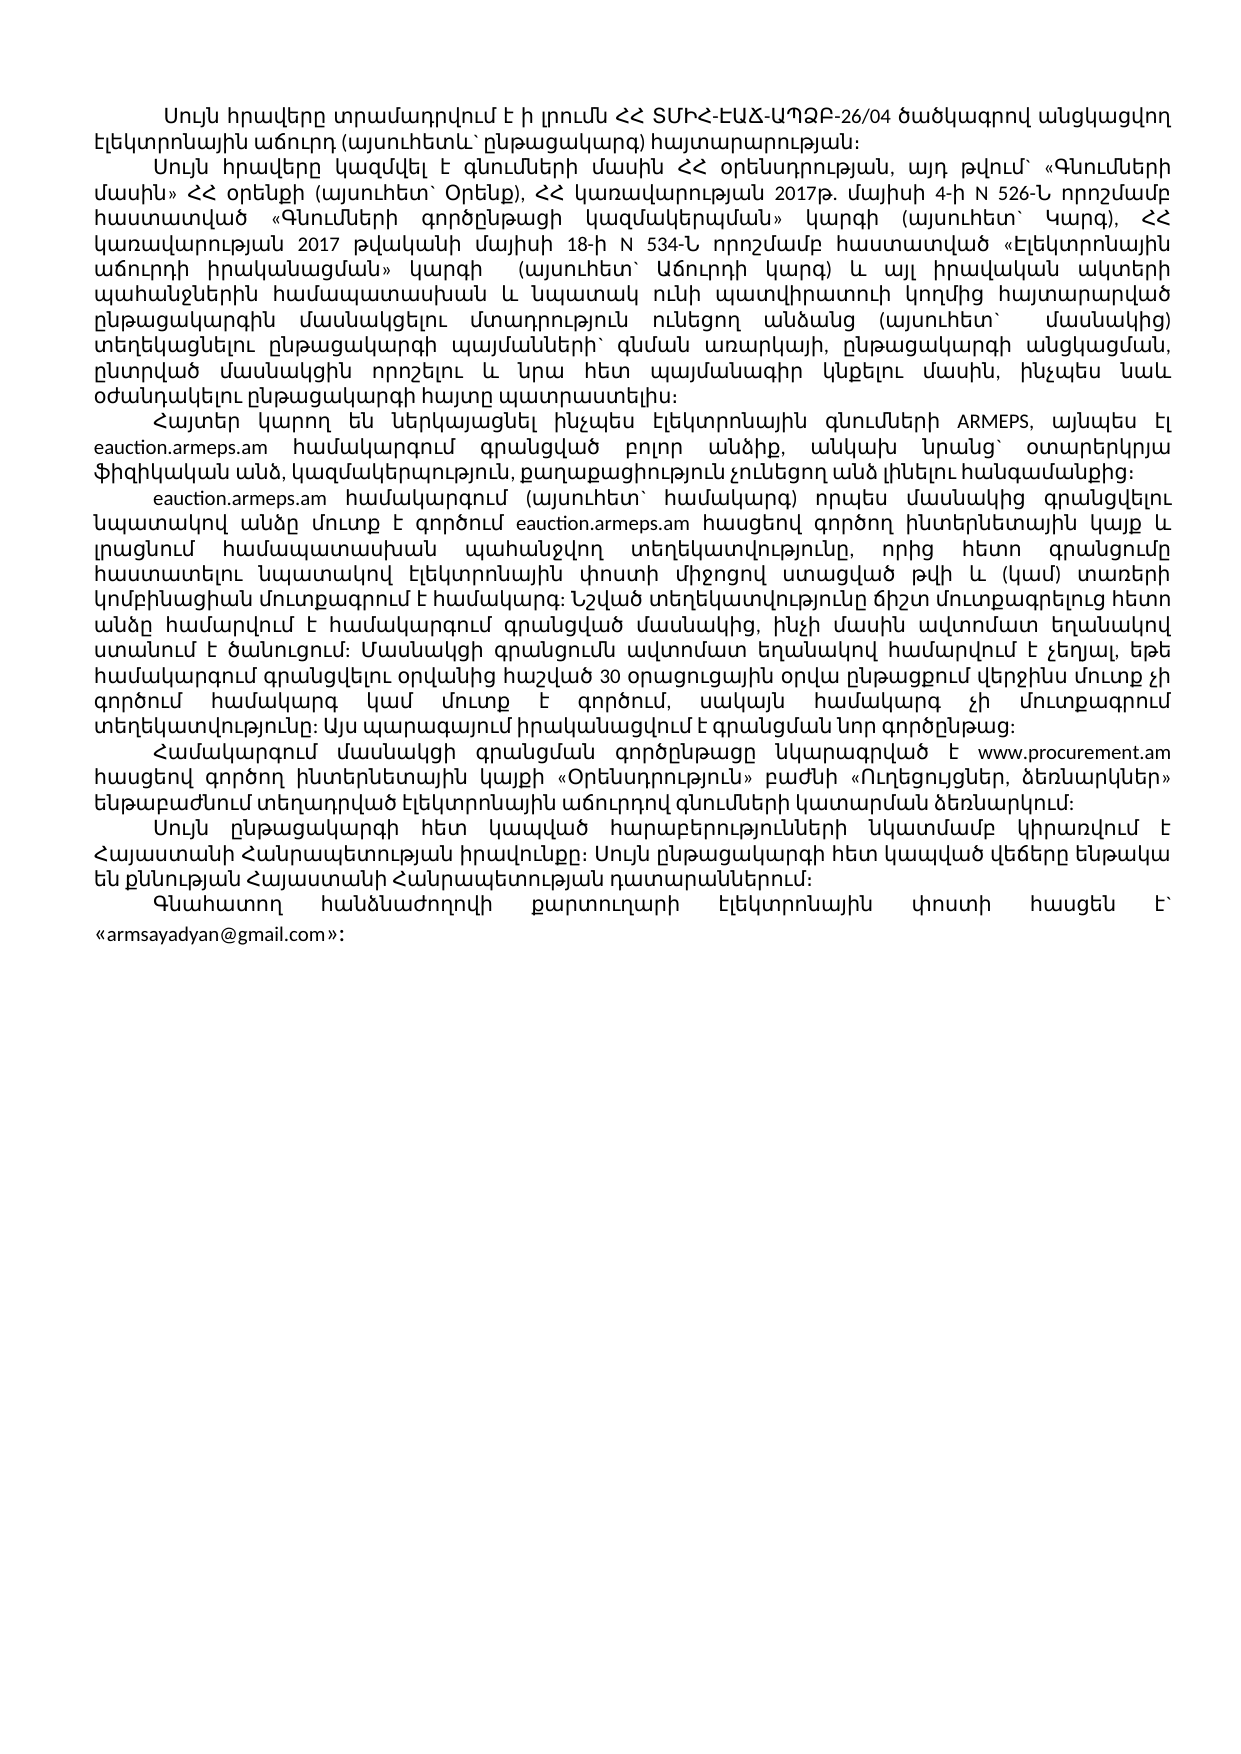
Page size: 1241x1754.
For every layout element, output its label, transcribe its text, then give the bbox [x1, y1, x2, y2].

text Գնահատող հանձնաժողովի քարտուղարի էլեկտրոնային փոստի հասցեն է` «armsayadyan@gmail.com»: [94, 892, 1171, 948]
text Հայտեր կարող են ներկայացնել ինչպես էլեկտրոնային գնումների ARMEPS, այնպես էլ eauction.armeps.am համակարգում գրանցված բոլոր անձիք, անկախ նրանց` օտարերկրյա ֆիզիկական անձ, կազմակերպություն, քաղաքացիություն չունեցող անձ լինելու հանգամանքից։ [94, 409, 1171, 485]
text Համակարգում մասնակցի գրանցման գործընթացը նկարագրված է www.procurement.am հասցեով գործող ինտերնետային կայքի «Օրենսդրություն» բաժնի «Ուղեցույցներ, ձեռնարկներ» ենթաբաժնում տեղադրված էլեկտրոնային աճուրդով գնումների կատարման ձեռնարկում: [94, 739, 1171, 815]
text Սույն հրավերը կազմվել է գնումների մասին ՀՀ օրենսդրության, այդ թվում` «Գնումների մասին» ՀՀ օրենքի (այսուհետ` Օրենք), ՀՀ կառավարության 2017թ. մայիսի 4-ի N 526-Ն որոշմամբ հաստատված «Գնումների գործընթացի կազմակերպման» կարգի (այսուհետ` Կարգ), ՀՀ կառավարության 2017 թվականի մայիսի 18-ի N 534-Ն որոշմամբ հաստատված «Էլեկտրոնային աճուրդի իրականացման» կարգի (այսուհետ` Աճուրդի կարգ) և այլ իրավական ակտերի պահանջներին համապատասխան և նպատակ ունի պատվիրատուի կողմից հայտարարված ընթացակարգին մասնակցելու մտադրություն ունեցող անձանց (այսուհետ` մասնակից) տեղեկացնելու ընթացակարգի պայմանների` գնման առարկայի, ընթացակարգի անցկացման, ընտրված մասնակցին որոշելու և նրա հետ պայմանագիր կնքելու մասին, ինչպես նաև օժանդակելու ընթացակարգի հայտը պատրաստելիս։ [94, 154, 1171, 409]
text Սույն ընթացակարգի հետ կապված հարաբերությունների նկատմամբ կիրառվում է Հայաստանի Հանրապետության իրավունքը։ Սույն ընթացակարգի հետ կապված վեճերը ենթակա են քննության Հայաստանի Հանրապետության դատարաններում։ [94, 815, 1171, 892]
text eauction.armeps.am համակարգում (այսուհետ` համակարգ) որպես մասնակից գրանցվելու նպատակով անձը մուտք է գործում eauction.armeps.am հասցեով գործող ինտերնետային կայք և լրացնում համապատասխան պահանջվող տեղեկատվությունը, որից հետո գրանցումը հաստատելու նպատակով էլեկտրոնային փոստի միջոցով ստացված թվի և (կամ) տառերի կոմբինացիան մուտքագրում է համակարգ: Նշված տեղեկատվությունը ճիշտ մուտքագրելուց հետո անձը համարվում է համակարգում գրանցված մասնակից, ինչի մասին ավտոմատ եղանակով ստանում է ծանուցում: Մասնակցի գրանցումն ավտոմատ եղանակով համարվում է չեղյալ, եթե համակարգում գրանցվելու օրվանից հաշված 30 օրացուցային օրվա ընթացքում վերջինս մուտք չի գործում համակարգ կամ մուտք է գործում, սակայն համակարգ չի մուտքագրում տեղեկատվությունը: Այս պարագայում իրականացվում է գրանցման նոր գործընթաց: [94, 485, 1171, 739]
text Սույն հրավերը տրամադրվում է ի լրումն ՀՀ ՏՄԻՀ-ԷԱՃ-ԱՊՁԲ-26/04 ծածկագրով անցկացվող էլեկտրոնային աճուրդ (այսուհետև` ընթացակարգ) հայտարարության։ [94, 104, 1171, 154]
